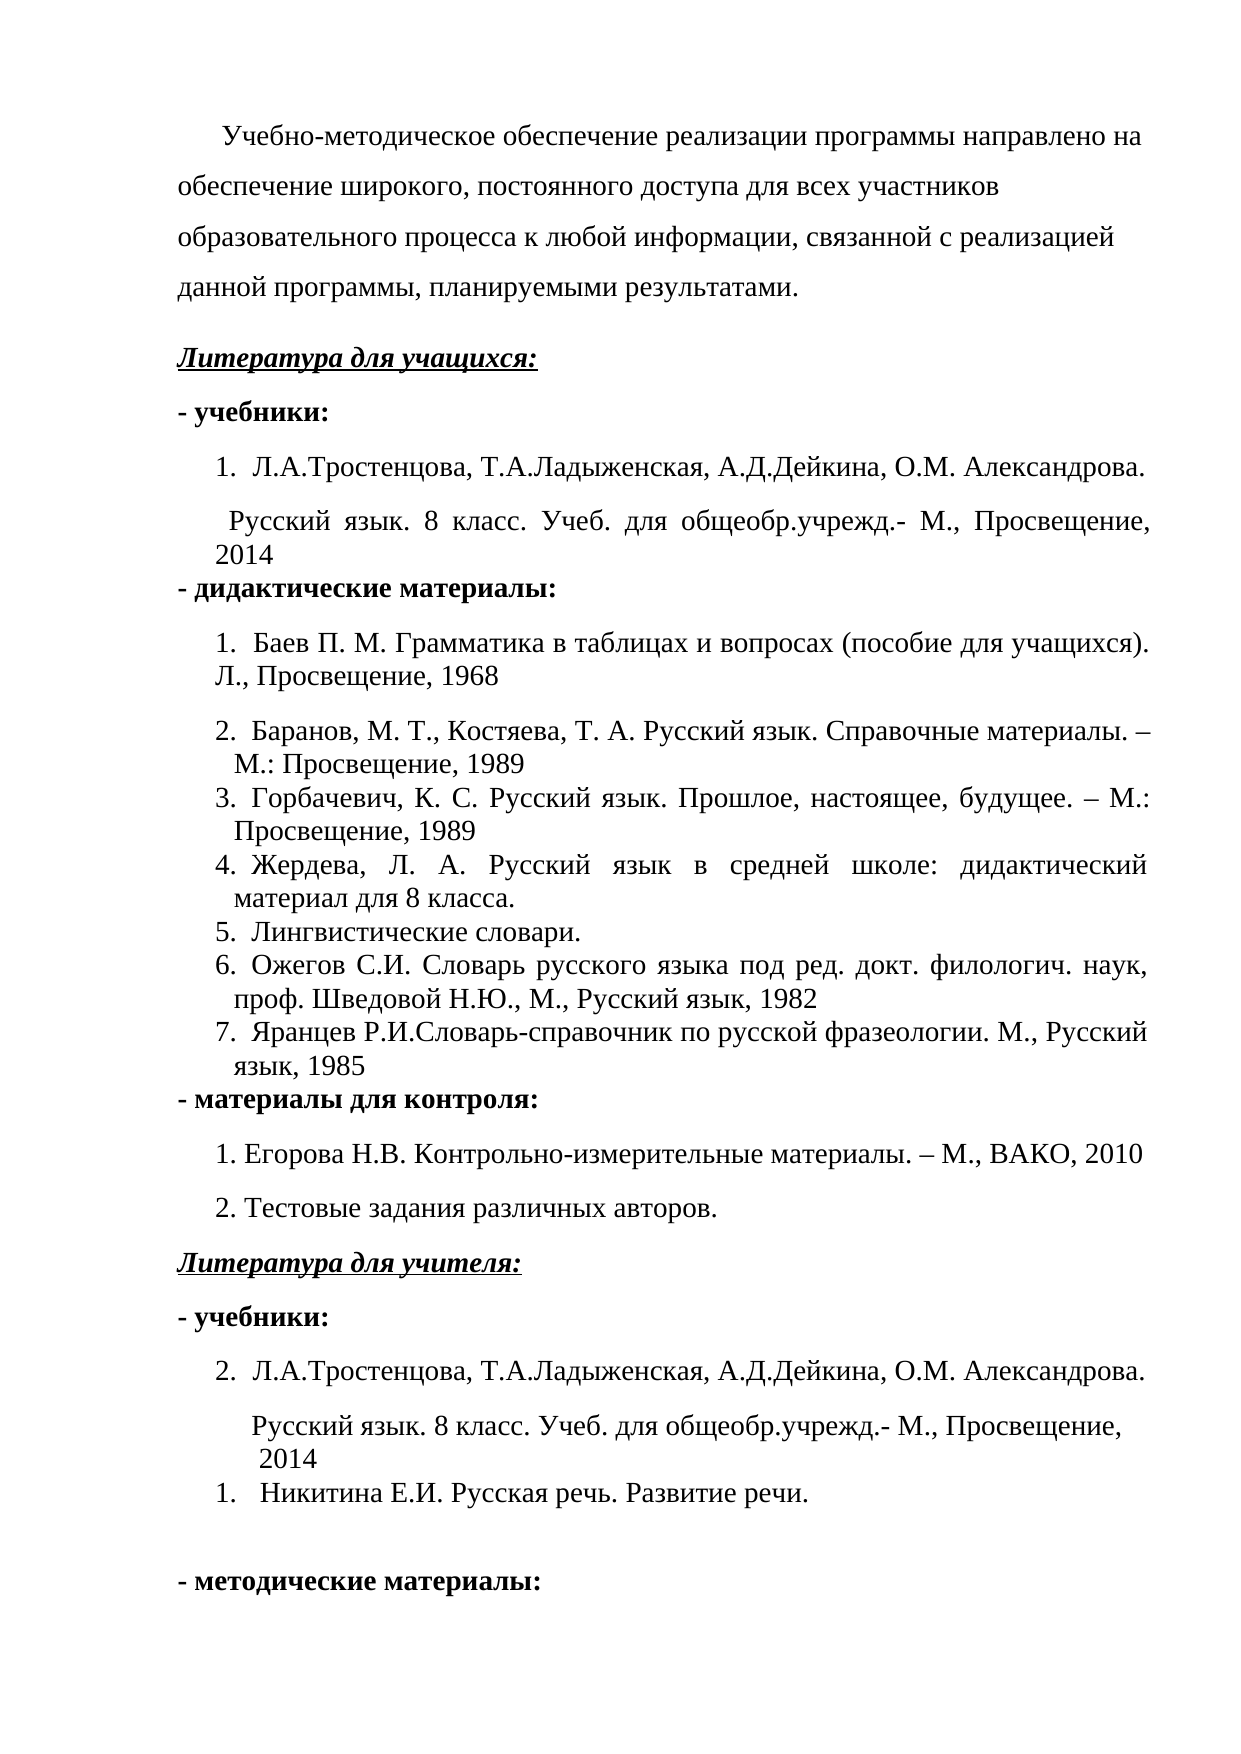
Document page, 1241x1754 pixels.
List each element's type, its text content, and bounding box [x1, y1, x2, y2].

list Горбачевич, К. С. Русский язык. Прошлое, настоящее, будущее. – М.: Просвещение, 1989 [215, 780, 1152, 847]
text 1. Баев П. М. Грамматика в таблицах и вопросах (пособие для учащихся). Л., Просвещение, 1968 [215, 625, 1152, 692]
text - учебники: [177, 394, 1152, 428]
list Ожегов С.И. Словарь русского языка под ред. докт. филологич. наук, проф. Шведовой Н.Ю., М., Русский язык, 1982 [215, 947, 1148, 1014]
text 2. Тестовые задания различных авторов. [215, 1190, 1148, 1224]
text - учебники: [177, 1299, 1152, 1333]
list Жердева, Л. А. Русский язык в средней школе: дидактический материал для 8 класса. [215, 847, 1148, 914]
text Литература для учителя: [177, 1245, 1148, 1278]
text - материалы для контроля: [177, 1082, 1148, 1115]
text - методические материалы: [177, 1563, 1152, 1596]
list Л.А.Тростенцова, Т.А.Ладыженская, А.Д.Дейкина, О.М. Александрова. [215, 1353, 1152, 1387]
list Лингвистические словари. [215, 914, 1148, 947]
text Русский язык. 8 класс. Учеб. для общеобр.учрежд.- М., Просвещение, [215, 1408, 1152, 1441]
text 1. Егорова Н.В. Контрольно-измерительные материалы. – М., ВАКО, 2010 [215, 1136, 1148, 1169]
text Литература для учащихся: [177, 340, 1152, 374]
list Л.А.Тростенцова, Т.А.Ладыженская, А.Д.Дейкина, О.М. Александрова. [215, 449, 1152, 482]
text 2014 [215, 1441, 1152, 1475]
list Баранов, М. Т., Костяева, Т. А. Русский язык. Справочные материалы. – М.: Просвещение, 1989 [215, 713, 1152, 780]
list Никитина Е.И. Русская речь. Развитие речи. [215, 1475, 1152, 1508]
text Русский язык. 8 класс. Учеб. для общеобр.учрежд.- М., Просвещение, 2014 [215, 503, 1152, 570]
list Яранцев Р.И.Словарь-справочник по русской фразеологии. М., Русский язык, 1985 [215, 1014, 1148, 1082]
text - дидактические материалы: [177, 570, 1152, 604]
text Учебно-методическое обеспечение реализации программы направлено на обеспечение широкого, постоянного доступа для всех участников образовательного процесса к любой информации, связанной с реализацией данной программы, планируемыми результатами. [177, 118, 1152, 303]
